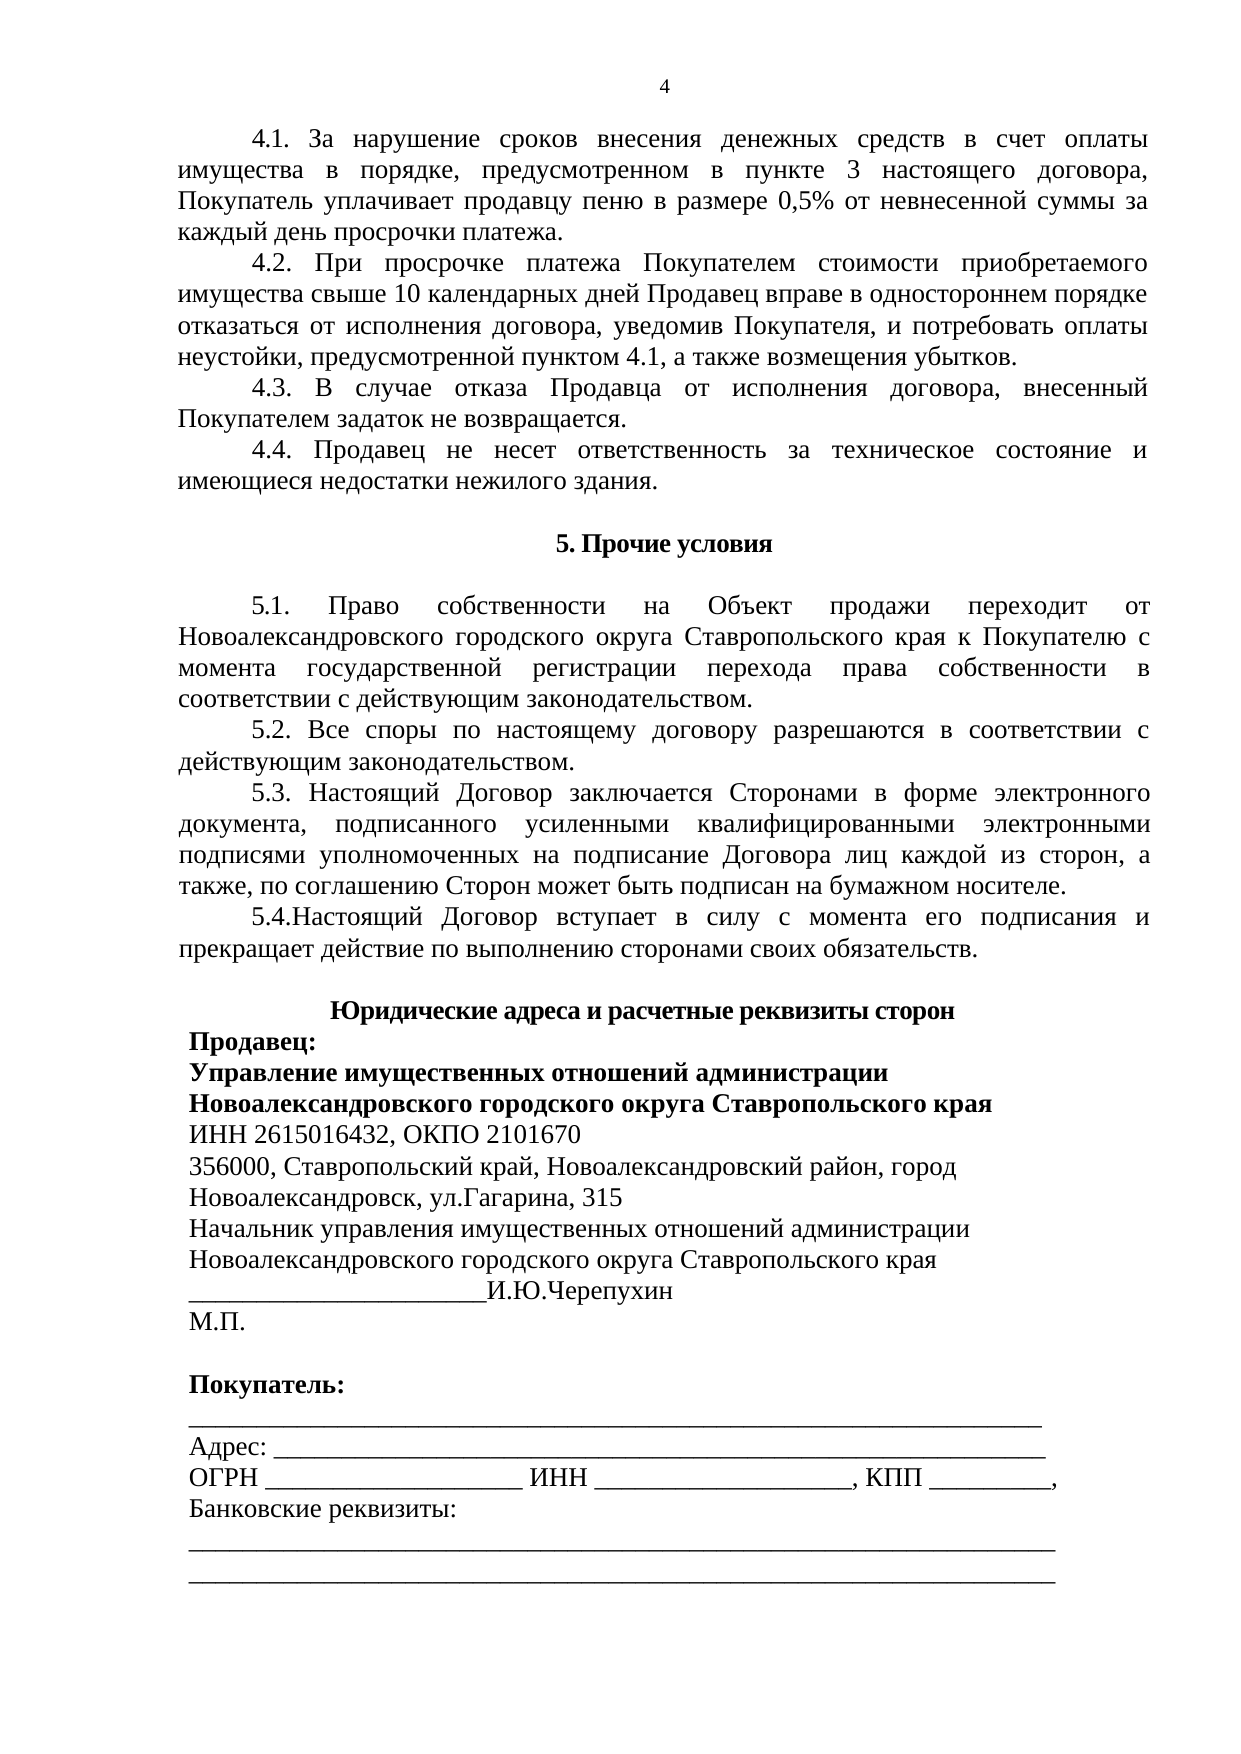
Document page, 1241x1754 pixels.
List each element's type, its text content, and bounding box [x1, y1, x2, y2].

text Юридические адреса и расчетные реквизиты сторон [330, 994, 1152, 1025]
text 5.1. Право собственности на Объект продажи переходит от Новоалександровского городского округа Ставропольского края к Покупателю с момента государственной регистрации перехода права собственности в соответствии с действующим законодательством. [178, 589, 1151, 714]
text 5.4.Настоящий Договор вступает в силу с момента его подписания и прекращает действие по выполнению сторонами своих обязательств. [179, 901, 1152, 963]
text 4.4. Продавец не несет ответственность за техническое состояние и имеющиеся недостатки нежилого здания. [177, 433, 1149, 496]
table_cell Покупатель: _______________________________________________________________ Адрес: _________________________________________________________ ОГРН ___________________ ИНН ___________________, КПП _________, Банковские реквизиты: ________________________________________________________________ ________________________________________________________________ [177, 1337, 1148, 1586]
text 5.3. Настоящий Договор заключается Сторонами в форме электронного документа, подписанного усиленными квалифицированными электронными подписями уполномоченных на подписание Договора лиц каждой из сторон, а также, по соглашению Сторон может быть подписан на бумажном носителе. [179, 776, 1152, 901]
text 4.1. За нарушение сроков внесения денежных средств в счет оплаты имущества в порядке, предусмотренном в пункте 3 настоящего договора, Покупатель уплачивает продавцу пеню в размере 0,5% от невнесенной суммы за каждый день просрочки платежа. [177, 122, 1149, 246]
text 5.2. Все споры по настоящему договору разрешаются в соответствии с действующим законодательством. [178, 714, 1151, 776]
table_header Продавец: Управление имущественных отношений администрации Новоалександровского городского округа Ставропольского края ИНН 2615016432, ОКПО 2101670 356000, Ставропольский край, Новоалександровский район, город Новоалександровск, ул.Гагарина, 315 Начальник управления имущественных отношений администрации Новоалександровского городского округа Ставропольского края ______________________И.Ю.Черепухин М.П. [177, 1025, 1148, 1337]
text 4.3. В случае отказа Продавца от исполнения договора, внесенный Покупателем задаток не возвращается. [177, 371, 1149, 433]
text 4.2. При просрочке платежа Покупателем стоимости приобретаемого имущества свыше 10 календарных дней Продавец вправе в одностороннем порядке отказаться от исполнения договора, уведомив Покупателя, и потребовать оплаты неустойки, предусмотренной пунктом 4.1, а также возмещения убытков. [177, 246, 1149, 371]
text 5. Прочие условия [177, 527, 1152, 558]
